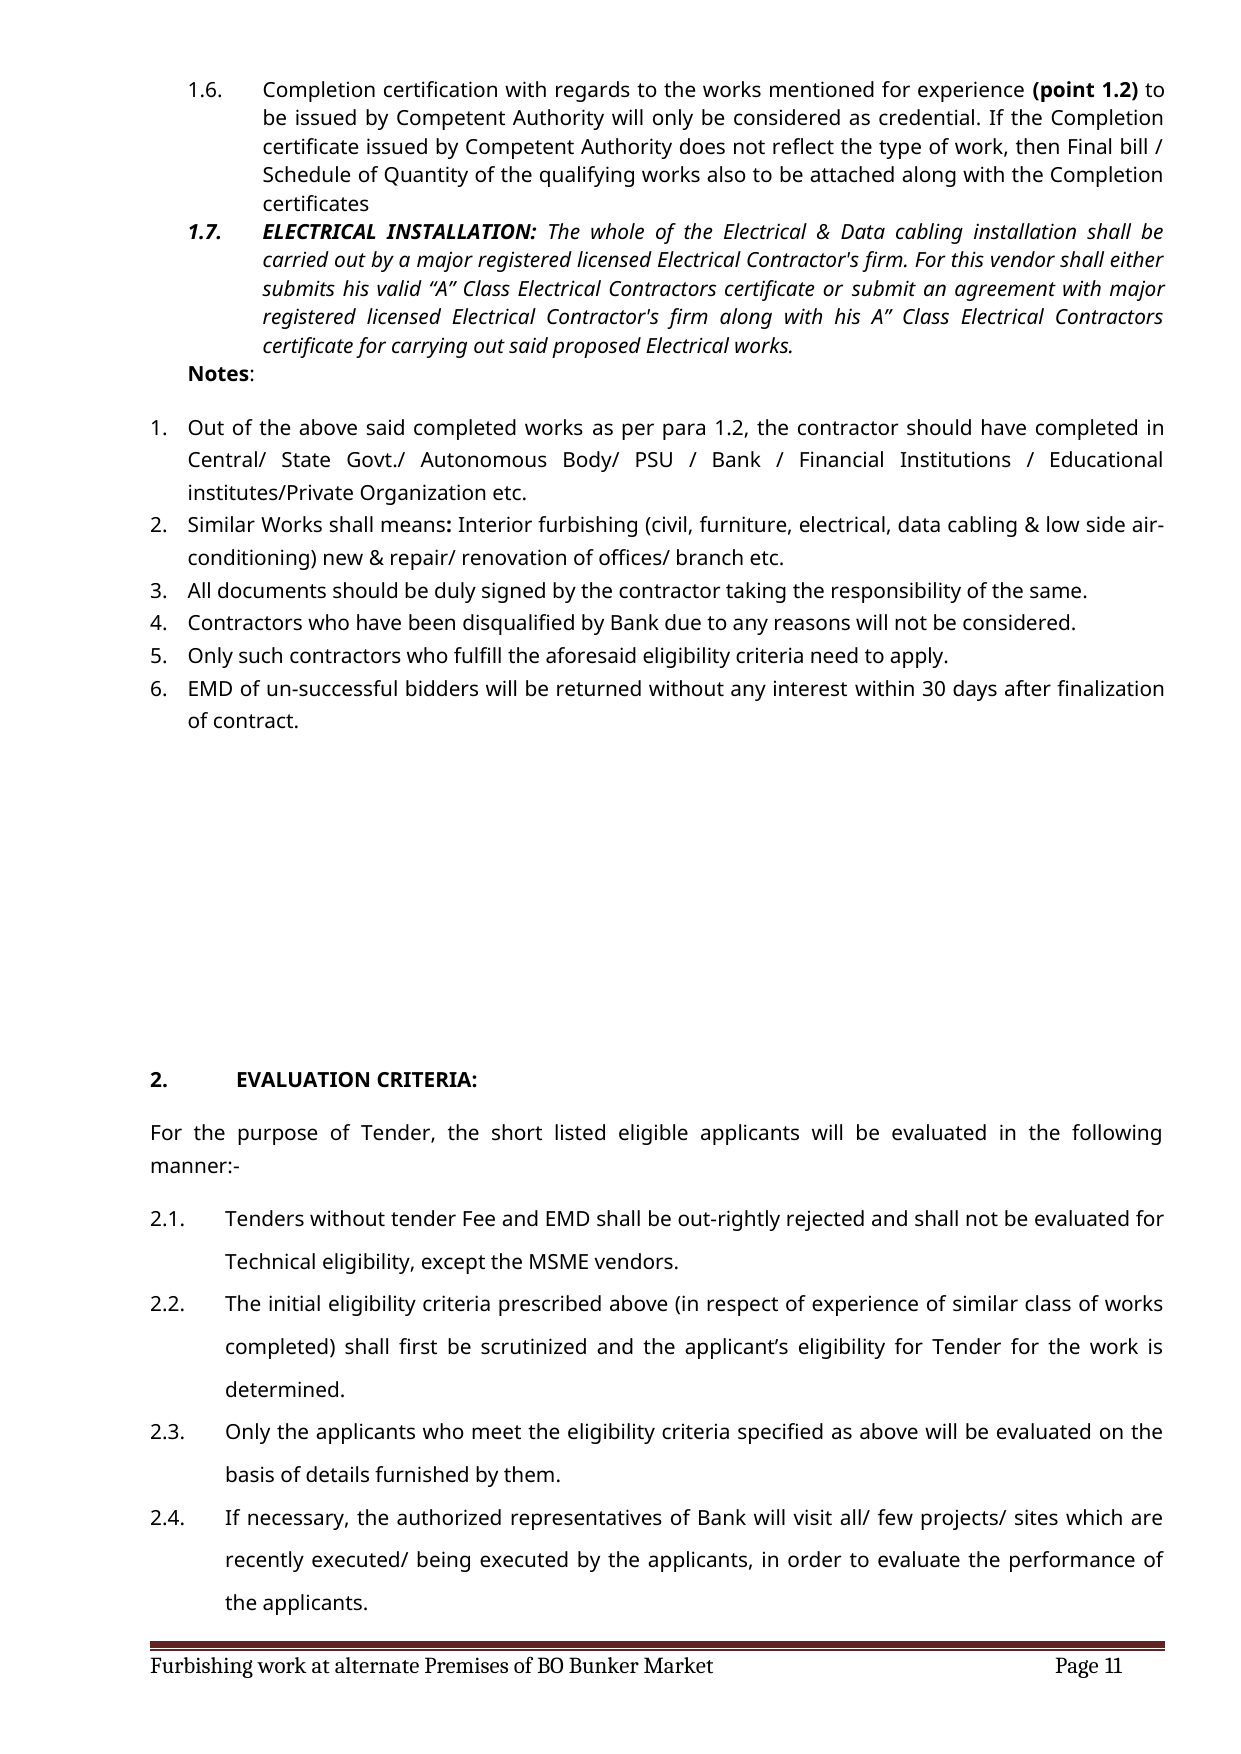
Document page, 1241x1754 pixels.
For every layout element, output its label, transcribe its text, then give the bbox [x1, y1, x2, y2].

list Out of the above said completed works as per para 1.2, the contractor should have completed in Central/ State Govt./ Autonomous Body/ PSU / Bank / Financial Institutions / Educational institutes/Private Organization etc. [150, 413, 1165, 506]
list ELECTRICAL INSTALLATION: The whole of the Electrical & Data cabling installation shall be carried out by a major registered licensed Electrical Contractor's firm. For this vendor shall either submits his valid “A” Class Electrical Contractors certificate or submit an agreement with major registered licensed Electrical Contractor's firm along with his A” Class Electrical Contractors certificate for carrying out said proposed Electrical works. [187, 217, 1165, 359]
list Completion certification with regards to the works mentioned for experience (point 1.2) to be issued by Competent Authority will only be considered as credential. If the Completion certificate issued by Competent Authority does not reflect the type of work, then Final bill / Schedule of Quantity of the qualifying works also to be attached along with the Completion certificates [187, 75, 1165, 217]
text 2. EVALUATION CRITERIA: [150, 1065, 1165, 1093]
list The initial eligibility criteria prescribed above (in respect of experience of similar class of works completed) shall first be scrutinized and the applicant’s eligibility for Tender for the work is determined. [150, 1289, 1165, 1403]
list Only the applicants who meet the eligibility criteria specified as above will be evaluated on the basis of details furnished by them. [150, 1417, 1165, 1488]
list Contractors who have been disqualified by Bank due to any reasons will not be considered. [150, 608, 1165, 637]
text Notes: [187, 359, 1165, 388]
text For the purpose of Tender, the short listed eligible applicants will be evaluated in the following manner:- [150, 1118, 1165, 1179]
list Only such contractors who fulfill the aforesaid eligibility criteria need to apply. [150, 641, 1165, 669]
list Similar Works shall means: Interior furbishing (civil, furniture, electrical, data cabling & low side air-conditioning) new & repair/ renovation of offices/ branch etc. [150, 511, 1165, 572]
list Tenders without tender Fee and EMD shall be out-rightly rejected and shall not be evaluated for Technical eligibility, except the MSME vendors. [150, 1204, 1165, 1275]
list All documents should be duly signed by the contractor taking the responsibility of the same. [150, 576, 1165, 604]
list EMD of un-successful bidders will be returned without any interest within 30 days after finalization of contract. [150, 674, 1165, 735]
list If necessary, the authorized representatives of Bank will visit all/ few projects/ sites which are recently executed/ being executed by the applicants, in order to evaluate the performance of the applicants. [150, 1503, 1165, 1616]
